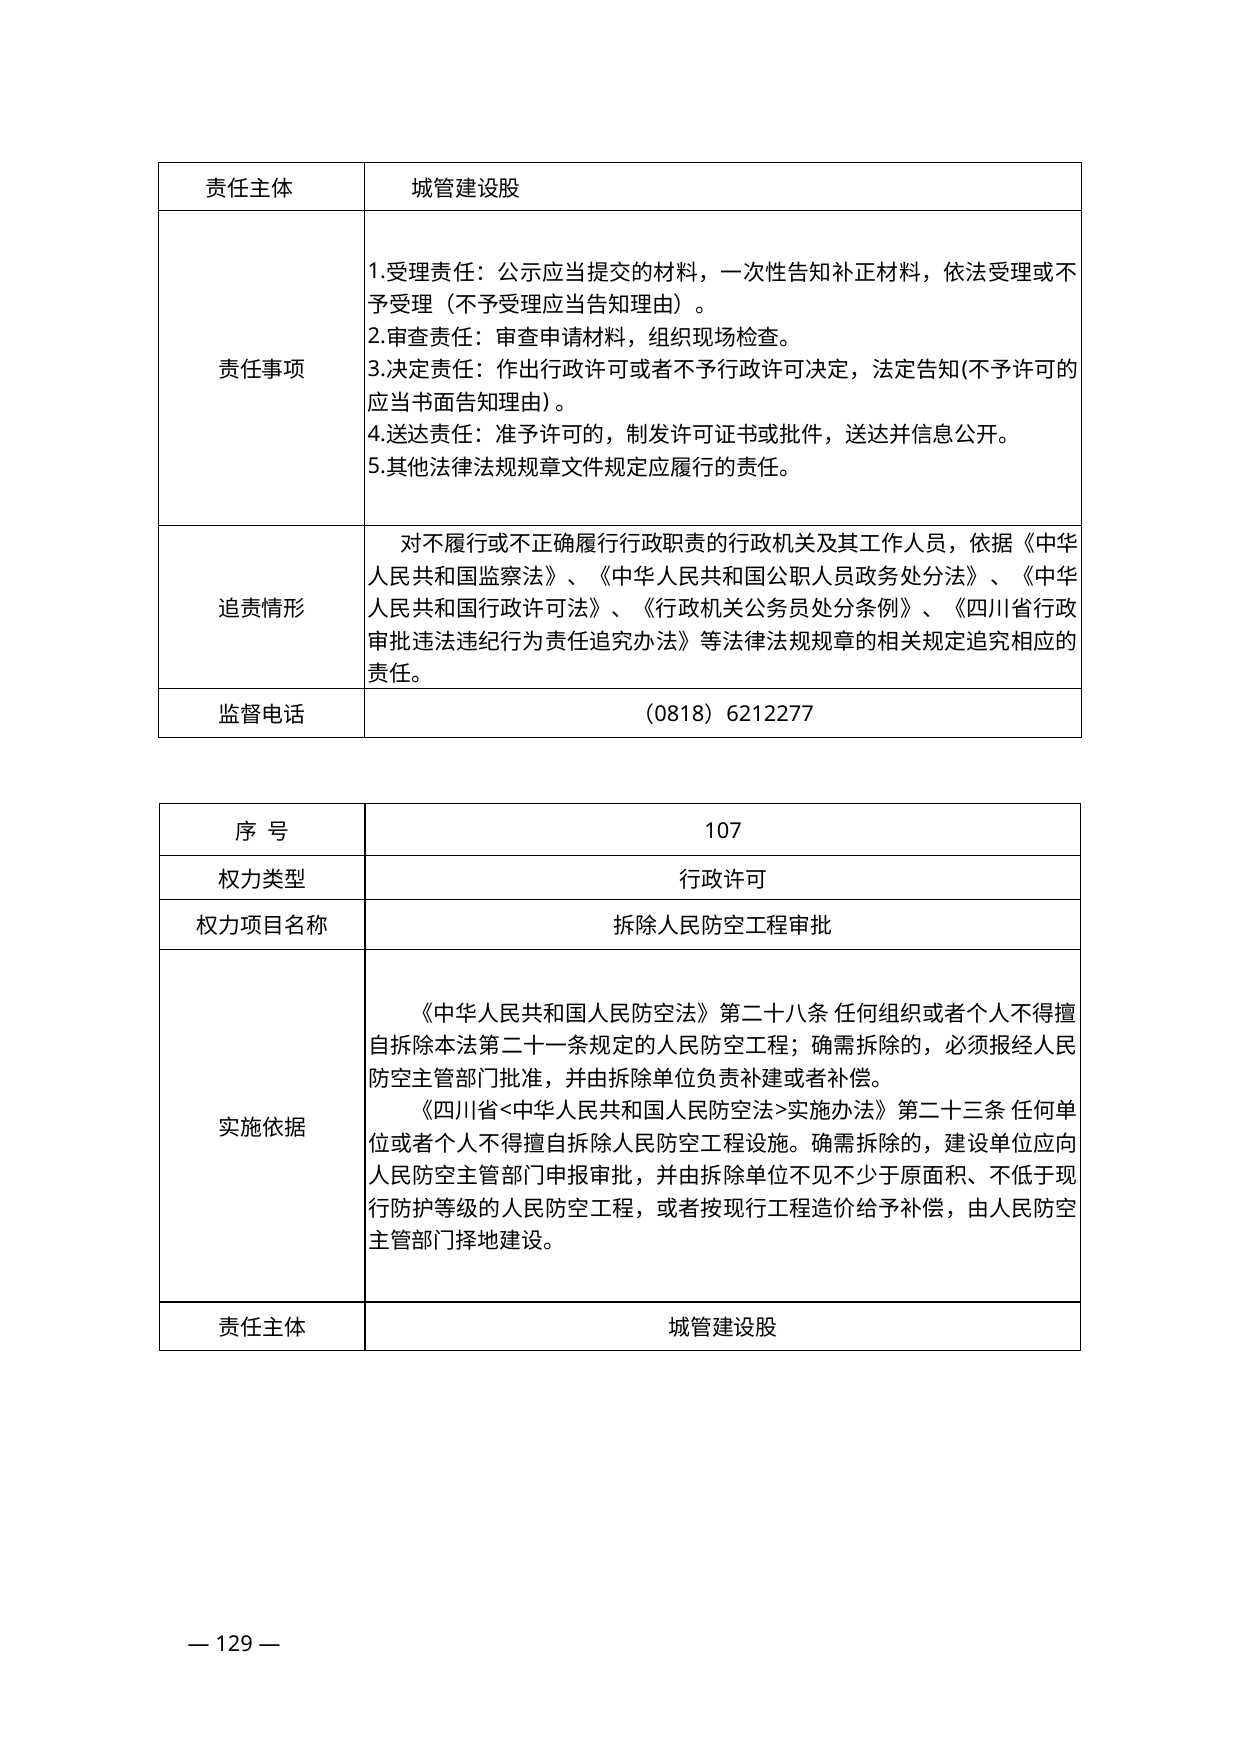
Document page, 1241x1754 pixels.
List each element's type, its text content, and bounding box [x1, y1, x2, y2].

table_header 序 号 [160, 804, 364, 855]
table_cell 责任主体 [160, 1303, 364, 1349]
table_cell 权力类型 [160, 856, 364, 898]
table_cell 责任主体 [159, 163, 364, 210]
table_cell 城管建设股 [365, 163, 1081, 210]
table_cell 城管建设股 [366, 1303, 1080, 1349]
table_cell （0818）6212277 [365, 689, 1081, 737]
table_cell 追责情形 [159, 526, 364, 688]
table_cell 《中华人民共和国人民防空法》第二十八条 任何组织或者个人不得擅自拆除本法第二十一条规定的人民防空工程；确需拆除的，必须报经人民防空主管部门批准，并由拆除单位负责补建或者补偿。 《四川省<中华人民共和国人民防空法>实施办法》第二十三条 任何单位或者个人不得擅自拆除人民防空工程设施。确需拆除的，建设单位应向人民防空主管部门申报审批，并由拆除单位不见不少于原面积、不低于现行防护等级的人民防空工程，或者按现行工程造价给予补偿，由人民防空主管部门择地建设。 [366, 950, 1080, 1301]
table_header 107 [366, 804, 1080, 855]
table_cell 1.受理责任：公示应当提交的材料，一次性告知补正材料，依法受理或不予受理（不予受理应当告知理由）。 2.审查责任：审查申请材料，组织现场检查。 3.决定责任：作出行政许可或者不予行政许可决定，法定告知(不予许可的应当书面告知理由) 。 4.送达责任：准予许可的，制发许可证书或批件，送达并信息公开。 5.其他法律法规规章文件规定应履行的责任。 [365, 211, 1081, 525]
table_cell 实施依据 [160, 950, 364, 1301]
table_cell 对不履行或不正确履行行政职责的行政机关及其工作人员，依据《中华人民共和国监察法》、《中华人民共和国公职人员政务处分法》、《中华人民共和国行政许可法》、《行政机关公务员处分条例》、《四川省行政审批违法违纪行为责任追究办法》等法律法规规章的相关规定追究相应的责任。 [365, 526, 1081, 688]
table_cell 监督电话 [159, 689, 364, 737]
table_cell 拆除人民防空工程审批 [366, 900, 1080, 949]
table_cell 权力项目名称 [160, 900, 364, 949]
table_cell 责任事项 [159, 211, 364, 525]
table_cell 行政许可 [366, 856, 1080, 898]
